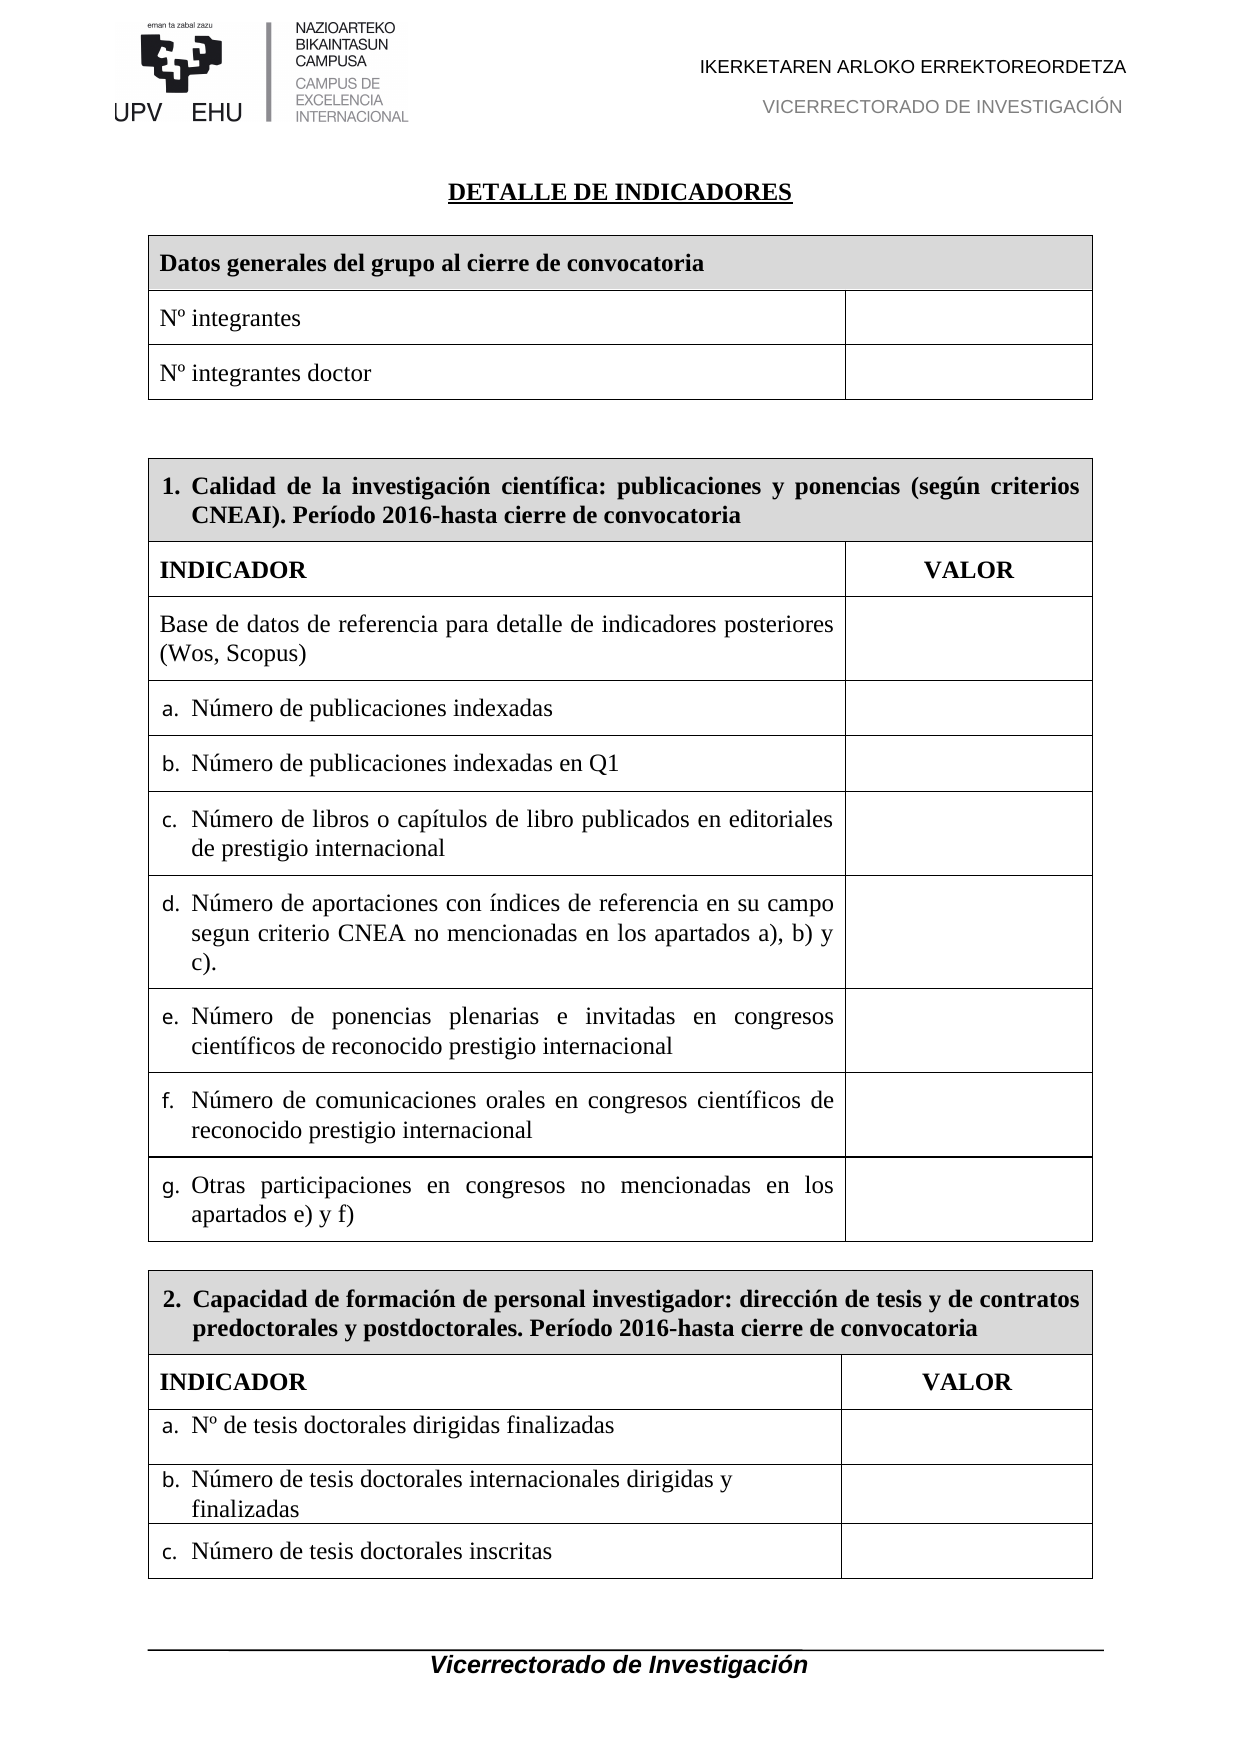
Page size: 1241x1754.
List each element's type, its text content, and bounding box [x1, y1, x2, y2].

table_cell Número de libros o capítulos de libro publicados en editoriales de prestigio internacional [149, 792, 845, 875]
table_cell [846, 1073, 1092, 1156]
table_cell Número de tesis doctorales inscritas [149, 1524, 841, 1578]
table_cell Número de tesis doctorales internacionales dirigidas y finalizadas [149, 1465, 841, 1523]
table_cell [846, 792, 1092, 875]
table_cell [846, 1158, 1092, 1241]
table_cell Nº de tesis doctorales dirigidas finalizadas [149, 1410, 841, 1463]
table_cell Número de publicaciones indexadas [149, 681, 845, 735]
table_cell Nº integrantes doctor [149, 345, 845, 399]
table_cell INDICADOR [149, 542, 845, 596]
table_cell [842, 1410, 1092, 1463]
table_cell Otras participaciones en congresos no mencionadas en los apartados e) y f) [149, 1158, 845, 1241]
text DETALLE DE INDICADORES [148, 177, 1092, 206]
table_cell [846, 989, 1092, 1072]
table_cell [846, 681, 1092, 735]
table_cell Número de comunicaciones orales en congresos científicos de reconocido prestigio internacional [149, 1073, 845, 1156]
table_cell Número de ponencias plenarias e invitadas en congresos científicos de reconocido prestigio internacional [149, 989, 845, 1072]
table_cell [846, 597, 1092, 679]
table_cell [846, 736, 1092, 791]
table_cell Número de publicaciones indexadas en Q1 [149, 736, 845, 791]
table_cell [846, 345, 1092, 399]
table_cell VALOR [842, 1355, 1092, 1409]
table_cell [846, 291, 1092, 344]
table_cell Base de datos de referencia para detalle de indicadores posteriores (Wos, Scopus) [149, 597, 845, 679]
table_header Calidad de la investigación científica: publicaciones y ponencias (según criterios CNEAI). Período 2016-hasta cierre de convocatoria [149, 459, 1092, 541]
table_cell INDICADOR [149, 1355, 841, 1409]
table_cell Nº integrantes [149, 291, 845, 344]
table_cell Número de aportaciones con índices de referencia en su campo segun criterio CNEA no mencionadas en los apartados a), b) y c). [149, 876, 845, 988]
table_cell [846, 876, 1092, 988]
picture [115, 22, 409, 122]
table_cell [842, 1465, 1092, 1523]
table_cell [842, 1524, 1092, 1578]
table_header Capacidad de formación de personal investigador: dirección de tesis y de contratos predoctorales y postdoctorales. Período 2016-hasta cierre de convocatoria [149, 1271, 1092, 1354]
table_cell VALOR [846, 542, 1092, 596]
table_header Datos generales del grupo al cierre de convocatoria [149, 236, 1092, 289]
